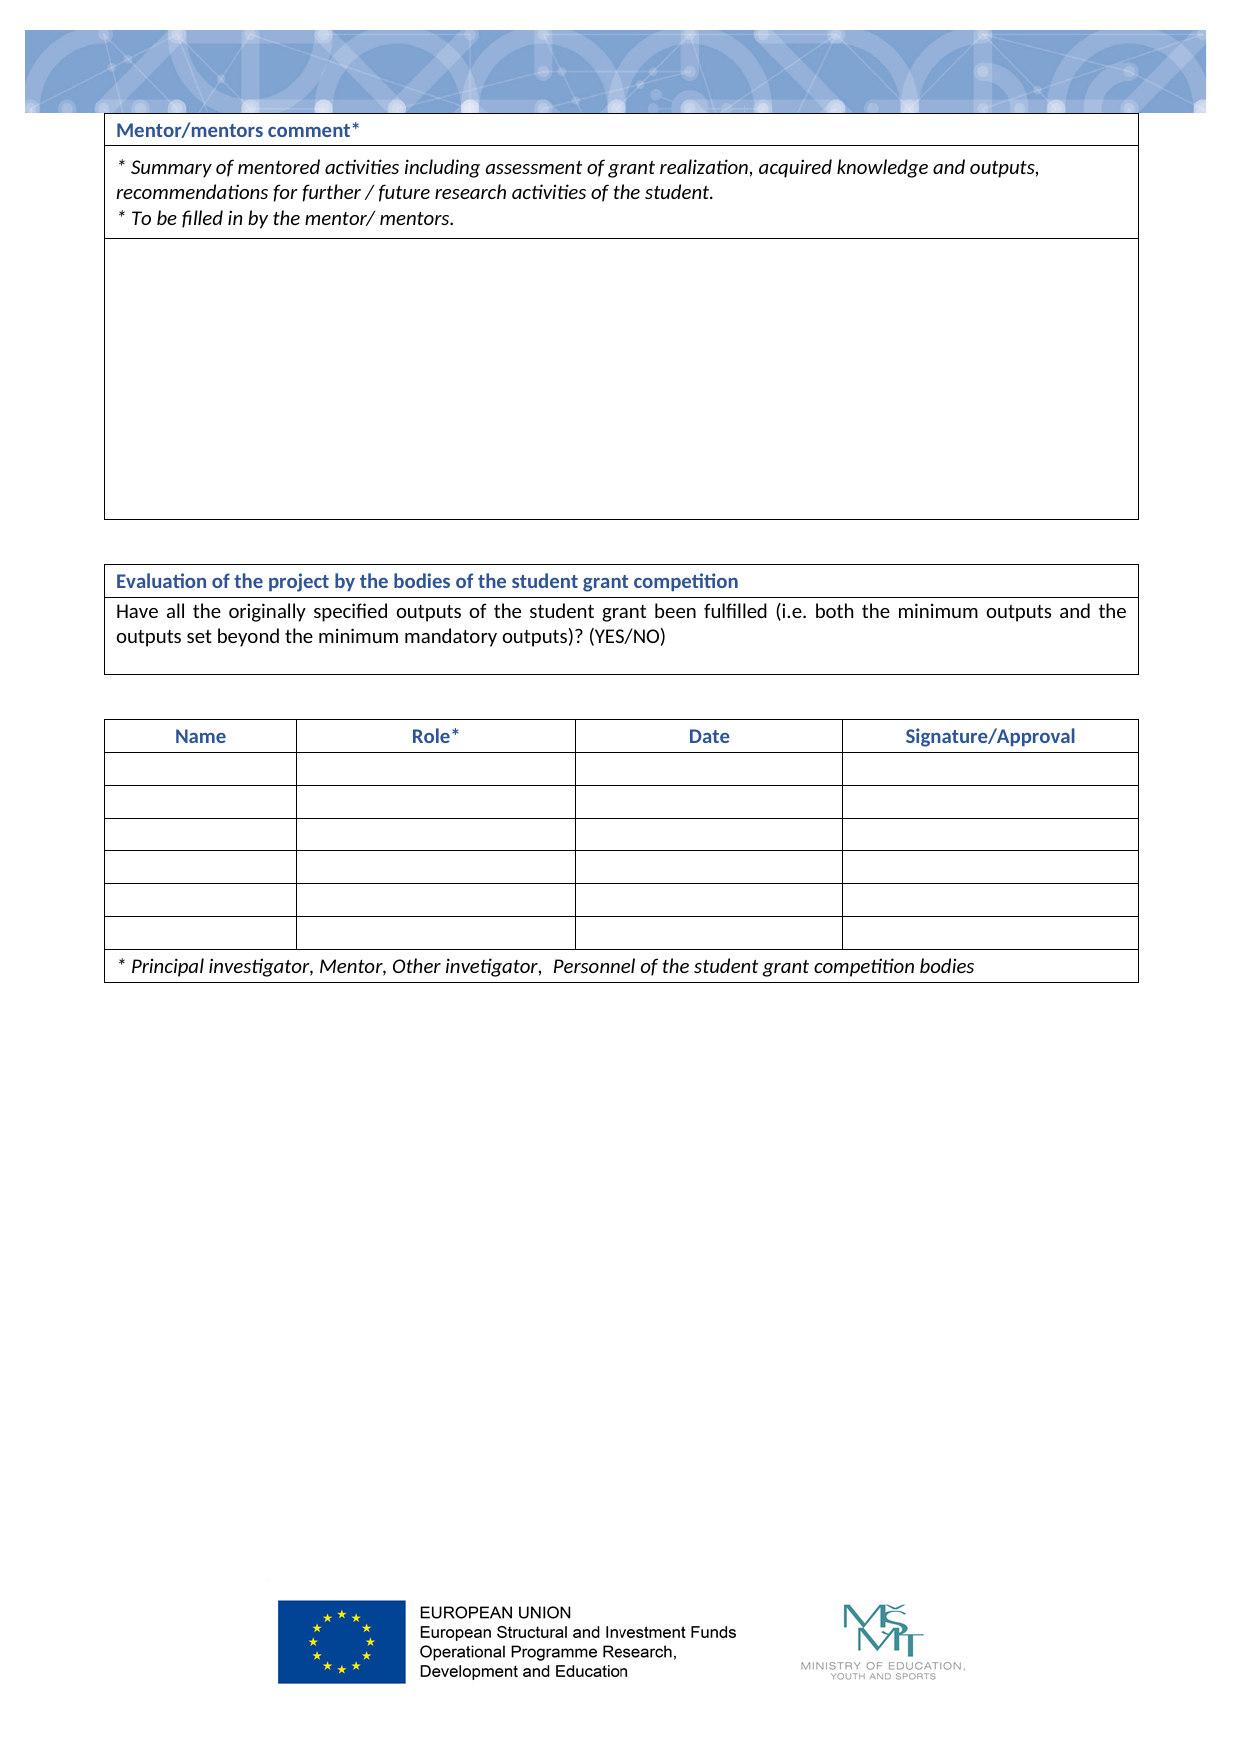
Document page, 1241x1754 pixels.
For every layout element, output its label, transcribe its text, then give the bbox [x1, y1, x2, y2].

table_cell * Summary of mentored activities including assessment of grant realization, acquired knowledge and outputs, recommendations for further / future research activities of the student. * To be filled in by the mentor/ mentors. [105, 146, 1138, 238]
table_cell [105, 851, 296, 883]
table_cell [843, 819, 1138, 850]
table_cell [843, 786, 1138, 818]
table_header Name [105, 720, 296, 752]
table_cell [843, 917, 1138, 949]
table_header Signature/Approval [843, 720, 1138, 752]
table_header Date [576, 720, 842, 752]
picture [25, 30, 1207, 113]
picture [235, 1559, 1005, 1725]
table_cell [843, 884, 1138, 916]
table_cell [297, 851, 575, 883]
table_cell [576, 917, 842, 949]
table_cell * Principal investigator, Mentor, Other invetigator, Personnel of the student grant competition bodies [105, 950, 1138, 982]
table_header Role* [297, 720, 575, 752]
table_cell [105, 786, 296, 818]
table_cell [105, 753, 296, 785]
table_cell [105, 819, 296, 850]
table_cell Have all the originally specified outputs of the student grant been fulfilled (i.e. both the minimum outputs and the outputs set beyond the minimum mandatory outputs)? (YES/NO) [105, 598, 1138, 674]
table_cell [105, 884, 296, 916]
table_cell [105, 917, 296, 949]
table_header Evaluation of the project by the bodies of the student grant competition [105, 565, 1138, 597]
table_cell [105, 239, 1138, 519]
table_cell [576, 884, 842, 916]
table_cell [297, 753, 575, 785]
table_cell [297, 884, 575, 916]
table_cell [297, 786, 575, 818]
table_cell [576, 851, 842, 883]
table_cell [297, 819, 575, 850]
table_header Mentor/mentors comment* [105, 114, 1138, 145]
table_cell [576, 819, 842, 850]
table_cell [297, 917, 575, 949]
table_cell [843, 753, 1138, 785]
table_cell [843, 851, 1138, 883]
table_cell [576, 753, 842, 785]
table_cell [576, 786, 842, 818]
